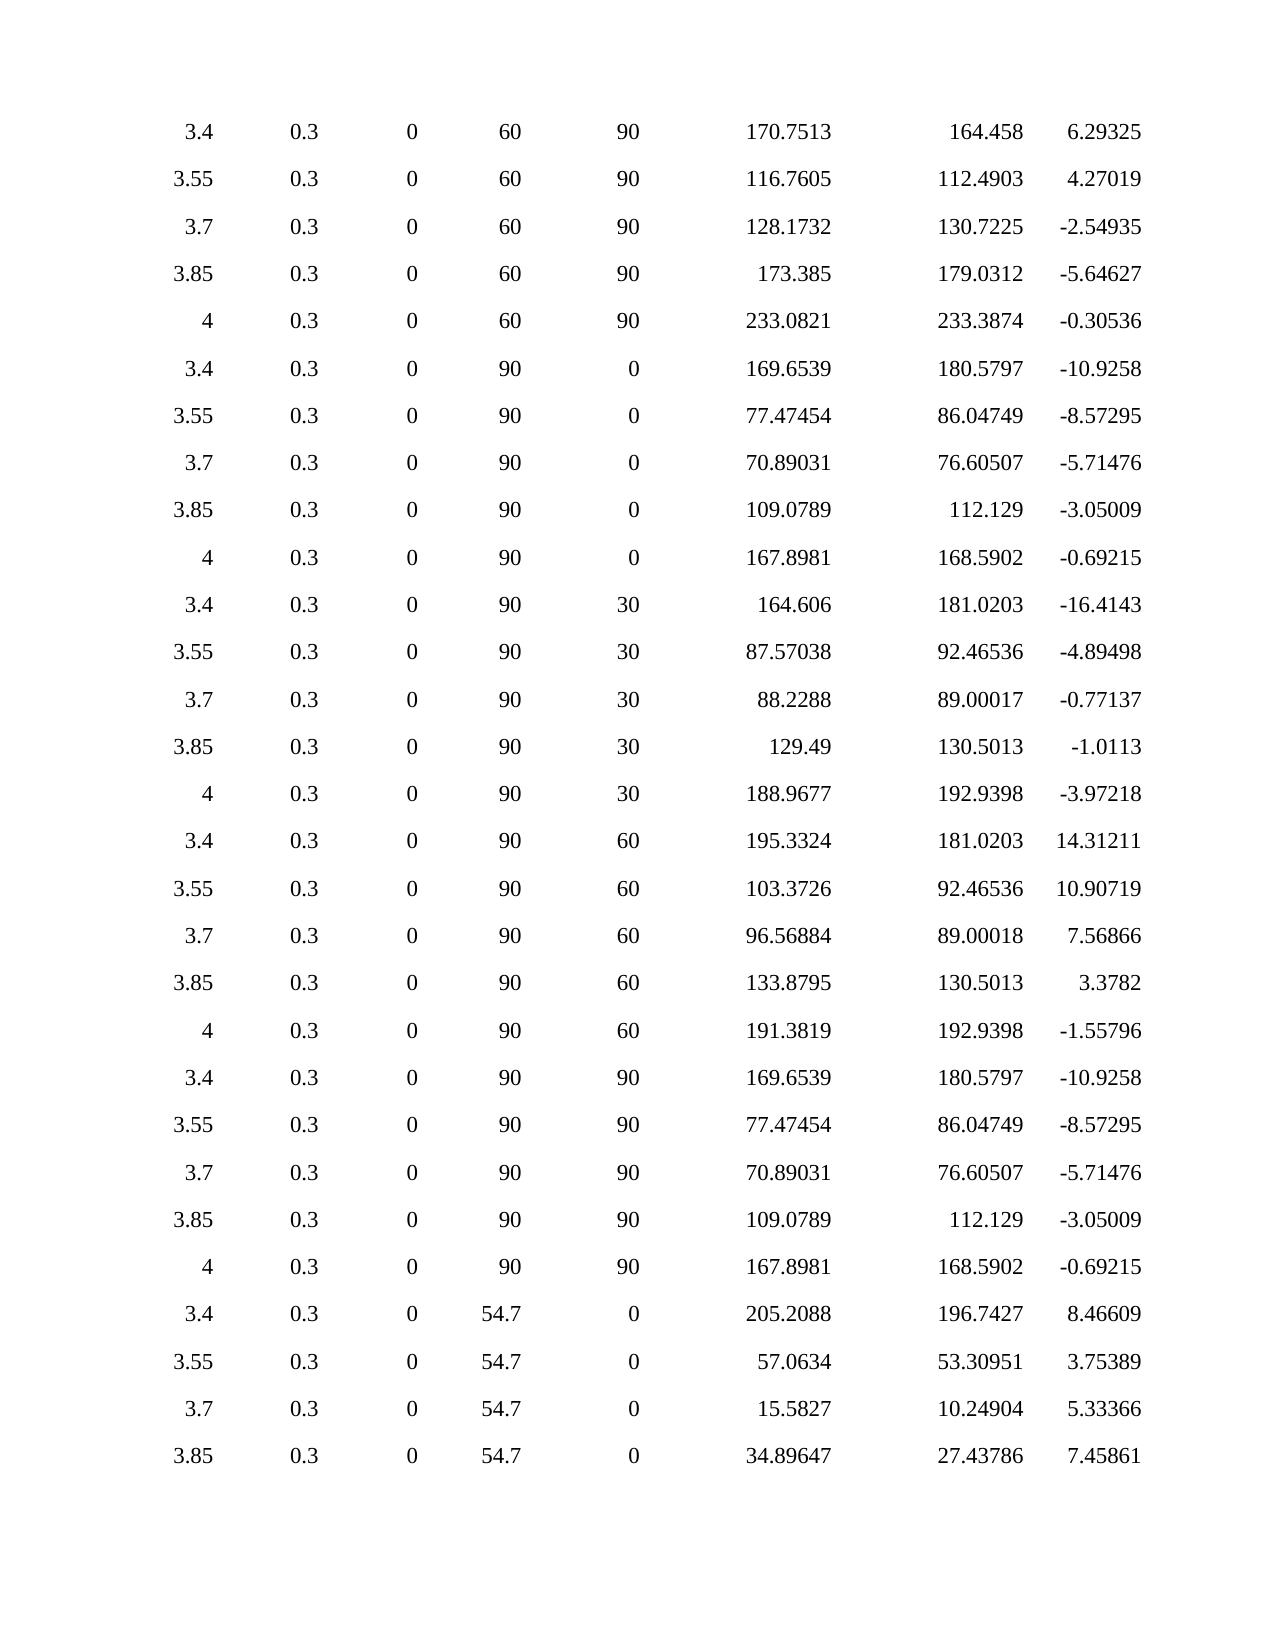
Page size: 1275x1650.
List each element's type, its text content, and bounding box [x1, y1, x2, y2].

table_cell 0 [329, 1395, 428, 1442]
table_cell -8.57295 [1034, 1111, 1152, 1158]
table_cell 130.5013 [842, 733, 1033, 780]
table_cell -10.9258 [1034, 355, 1152, 402]
table_cell 0.3 [223, 875, 328, 922]
table_cell 54.7 [428, 1442, 532, 1489]
table_cell 0 [532, 1395, 650, 1442]
table_cell 3.7 [118, 449, 223, 496]
table_cell 88.2288 [650, 686, 842, 733]
table_cell 112.129 [842, 1206, 1033, 1253]
table_cell 0 [532, 1300, 650, 1348]
table_cell 103.3726 [650, 875, 842, 922]
table_cell 0.3 [223, 1064, 328, 1111]
table_cell 0.3 [223, 591, 328, 638]
table_cell 3.7 [118, 922, 223, 969]
table_cell 90 [428, 1017, 532, 1064]
table_cell 30 [532, 638, 650, 686]
table_cell -3.05009 [1034, 1206, 1152, 1253]
table_cell 60 [532, 969, 650, 1017]
table_cell 5.33366 [1034, 1395, 1152, 1442]
table_cell 77.47454 [650, 402, 842, 449]
table_cell 0 [532, 355, 650, 402]
table_cell 0 [329, 1206, 428, 1253]
table_cell 60 [428, 165, 532, 213]
table_cell 0 [329, 1017, 428, 1064]
table_cell 169.6539 [650, 355, 842, 402]
table_cell 92.46536 [842, 638, 1033, 686]
table_cell 130.7225 [842, 213, 1033, 260]
table_cell 0 [329, 449, 428, 496]
table_cell 0 [329, 638, 428, 686]
table_cell 0 [329, 260, 428, 307]
table_cell 86.04749 [842, 402, 1033, 449]
table_cell 0 [329, 1064, 428, 1111]
table_cell 0.3 [223, 307, 328, 354]
table_cell 70.89031 [650, 1159, 842, 1206]
table_cell 0.3 [223, 1348, 328, 1395]
table_cell 181.0203 [842, 591, 1033, 638]
table_cell 70.89031 [650, 449, 842, 496]
table_cell 90 [428, 780, 532, 827]
table_cell 0.3 [223, 1111, 328, 1158]
table_cell 195.3324 [650, 828, 842, 875]
table_cell 0.3 [223, 922, 328, 969]
table_cell 0.3 [223, 449, 328, 496]
table_cell 30 [532, 591, 650, 638]
table_cell 3.4 [118, 828, 223, 875]
table_cell 0 [329, 1111, 428, 1158]
table_cell 3.85 [118, 1206, 223, 1253]
table_cell 167.8981 [650, 544, 842, 591]
table_cell 60 [428, 307, 532, 354]
table_cell 90 [428, 544, 532, 591]
table_cell 77.47454 [650, 1111, 842, 1158]
table_cell 0 [532, 544, 650, 591]
table_cell 0.3 [223, 496, 328, 544]
table_cell 34.89647 [650, 1442, 842, 1489]
table_cell 54.7 [428, 1395, 532, 1442]
table_cell 167.8981 [650, 1253, 842, 1300]
table_cell 0 [329, 780, 428, 827]
table_cell 164.606 [650, 591, 842, 638]
table_cell 0.3 [223, 544, 328, 591]
table_cell 15.5827 [650, 1395, 842, 1442]
table_cell 0 [329, 496, 428, 544]
table_cell 0 [329, 355, 428, 402]
table_cell 90 [532, 1064, 650, 1111]
table_cell 4 [118, 307, 223, 354]
table_cell 3.55 [118, 165, 223, 213]
table_cell 3.85 [118, 969, 223, 1017]
table_cell 90 [428, 1253, 532, 1300]
table_cell 3.85 [118, 260, 223, 307]
table_cell 4 [118, 544, 223, 591]
table_cell 8.46609 [1034, 1300, 1152, 1348]
table_cell 90 [428, 922, 532, 969]
table_cell 0.3 [223, 828, 328, 875]
table_cell 3.4 [118, 1300, 223, 1348]
table_cell 0 [329, 307, 428, 354]
table_cell 3.7 [118, 1159, 223, 1206]
table_cell 60 [532, 875, 650, 922]
table_cell 3.85 [118, 496, 223, 544]
table_cell 53.30951 [842, 1348, 1033, 1395]
table_cell 0 [329, 544, 428, 591]
table_cell 170.7513 [650, 118, 842, 165]
table_cell 0 [329, 1300, 428, 1348]
table_cell 164.458 [842, 118, 1033, 165]
table_cell 0.3 [223, 733, 328, 780]
table_cell 0 [329, 1159, 428, 1206]
table_cell 128.1732 [650, 213, 842, 260]
table_cell 188.9677 [650, 780, 842, 827]
table_cell -3.05009 [1034, 496, 1152, 544]
table_cell 30 [532, 733, 650, 780]
table_cell 76.60507 [842, 449, 1033, 496]
table_cell 90 [428, 733, 532, 780]
table_cell 90 [532, 1159, 650, 1206]
table_cell 0 [329, 686, 428, 733]
table_cell 0 [532, 1348, 650, 1395]
table_cell -1.0113 [1034, 733, 1152, 780]
table_cell 60 [532, 922, 650, 969]
table_cell 0.3 [223, 402, 328, 449]
table_cell 10.24904 [842, 1395, 1033, 1442]
table_cell 90 [428, 1064, 532, 1111]
table_cell 90 [428, 875, 532, 922]
table_cell 7.45861 [1034, 1442, 1152, 1489]
table_cell 0.3 [223, 1253, 328, 1300]
table_cell 3.85 [118, 1442, 223, 1489]
table_cell 0.3 [223, 969, 328, 1017]
table_cell 109.0789 [650, 1206, 842, 1253]
table_cell 90 [532, 213, 650, 260]
table_cell 3.4 [118, 118, 223, 165]
table_cell 90 [428, 686, 532, 733]
table_cell -8.57295 [1034, 402, 1152, 449]
table_cell 90 [428, 402, 532, 449]
table_cell 4 [118, 1017, 223, 1064]
table_cell 90 [532, 1111, 650, 1158]
table_cell 192.9398 [842, 1017, 1033, 1064]
table_cell 0.3 [223, 1300, 328, 1348]
table_cell 173.385 [650, 260, 842, 307]
table_cell 0 [329, 402, 428, 449]
table_cell 89.00018 [842, 922, 1033, 969]
table_cell 3.55 [118, 875, 223, 922]
table_cell 92.46536 [842, 875, 1033, 922]
table_cell 14.31211 [1034, 828, 1152, 875]
table_cell 96.56884 [650, 922, 842, 969]
table_cell 168.5902 [842, 544, 1033, 591]
table_cell -1.55796 [1034, 1017, 1152, 1064]
table_cell 3.3782 [1034, 969, 1152, 1017]
table_cell 90 [532, 1253, 650, 1300]
table_cell 60 [532, 1017, 650, 1064]
table_cell 0 [532, 1442, 650, 1489]
table_cell 169.6539 [650, 1064, 842, 1111]
table_cell 0.3 [223, 686, 328, 733]
table_cell 0 [532, 496, 650, 544]
table_cell 90 [428, 591, 532, 638]
table_cell 4 [118, 780, 223, 827]
table_cell 0 [329, 1442, 428, 1489]
table_cell -5.71476 [1034, 1159, 1152, 1206]
table_cell 0.3 [223, 213, 328, 260]
table_cell 0 [329, 828, 428, 875]
table_cell -0.30536 [1034, 307, 1152, 354]
table_cell 3.4 [118, 355, 223, 402]
table_cell 90 [428, 1159, 532, 1206]
table_cell 130.5013 [842, 969, 1033, 1017]
table_cell 90 [532, 165, 650, 213]
table_cell 0 [532, 449, 650, 496]
table_cell -0.77137 [1034, 686, 1152, 733]
table_cell 0.3 [223, 1159, 328, 1206]
table_cell 0 [329, 922, 428, 969]
table_cell 54.7 [428, 1348, 532, 1395]
table_cell 90 [428, 449, 532, 496]
table_cell 90 [428, 355, 532, 402]
table_cell 10.90719 [1034, 875, 1152, 922]
table_cell 60 [532, 828, 650, 875]
table_cell 191.3819 [650, 1017, 842, 1064]
table_cell 90 [428, 1206, 532, 1253]
table_cell 112.129 [842, 496, 1033, 544]
table_cell 109.0789 [650, 496, 842, 544]
table_cell 90 [428, 496, 532, 544]
table_cell 0 [329, 875, 428, 922]
table_cell 90 [428, 1111, 532, 1158]
table_cell 3.55 [118, 1111, 223, 1158]
table_cell -5.71476 [1034, 449, 1152, 496]
table_cell 0.3 [223, 1206, 328, 1253]
table_cell 60 [428, 260, 532, 307]
table_cell 57.0634 [650, 1348, 842, 1395]
table_cell 90 [428, 638, 532, 686]
table_cell 60 [428, 213, 532, 260]
table_cell 4.27019 [1034, 165, 1152, 213]
table_cell 180.5797 [842, 1064, 1033, 1111]
table_cell 0.3 [223, 1395, 328, 1442]
table_cell -16.4143 [1034, 591, 1152, 638]
table_cell 180.5797 [842, 355, 1033, 402]
table_cell 116.7605 [650, 165, 842, 213]
table_cell 168.5902 [842, 1253, 1033, 1300]
table_cell 0.3 [223, 165, 328, 213]
table_cell 0.3 [223, 1017, 328, 1064]
table_cell -2.54935 [1034, 213, 1152, 260]
table_cell 205.2088 [650, 1300, 842, 1348]
table_cell 0 [329, 1348, 428, 1395]
table_cell 233.3874 [842, 307, 1033, 354]
table_cell -10.9258 [1034, 1064, 1152, 1111]
table_cell 0.3 [223, 355, 328, 402]
table_cell 0.3 [223, 260, 328, 307]
table_cell 179.0312 [842, 260, 1033, 307]
table_cell 196.7427 [842, 1300, 1033, 1348]
table_cell 90 [532, 1206, 650, 1253]
table_cell 0 [532, 402, 650, 449]
table_cell 30 [532, 686, 650, 733]
table_cell 3.4 [118, 1064, 223, 1111]
table_cell 30 [532, 780, 650, 827]
table_cell 129.49 [650, 733, 842, 780]
table_cell 0 [329, 165, 428, 213]
table_cell 90 [532, 307, 650, 354]
table_cell -3.97218 [1034, 780, 1152, 827]
table_cell 3.55 [118, 1348, 223, 1395]
table_cell 6.29325 [1034, 118, 1152, 165]
table_cell 7.56866 [1034, 922, 1152, 969]
table_cell -5.64627 [1034, 260, 1152, 307]
table_cell 3.75389 [1034, 1348, 1152, 1395]
table_cell 0.3 [223, 118, 328, 165]
table_cell 89.00017 [842, 686, 1033, 733]
table_cell 86.04749 [842, 1111, 1033, 1158]
table_cell 3.55 [118, 638, 223, 686]
table_cell 3.4 [118, 591, 223, 638]
table_cell 192.9398 [842, 780, 1033, 827]
table_cell 0.3 [223, 780, 328, 827]
table_cell 0.3 [223, 638, 328, 686]
table_cell 54.7 [428, 1300, 532, 1348]
table_cell 233.0821 [650, 307, 842, 354]
table_cell 76.60507 [842, 1159, 1033, 1206]
table_cell 0 [329, 118, 428, 165]
table_cell 90 [428, 828, 532, 875]
table_cell 4 [118, 1253, 223, 1300]
table_cell 0 [329, 969, 428, 1017]
table_cell 90 [532, 260, 650, 307]
table_cell 90 [532, 118, 650, 165]
table_cell 112.4903 [842, 165, 1033, 213]
table_cell 181.0203 [842, 828, 1033, 875]
table_cell 3.55 [118, 402, 223, 449]
table_cell 0 [329, 1253, 428, 1300]
table_cell 0 [329, 213, 428, 260]
table_cell 60 [428, 118, 532, 165]
table_cell 27.43786 [842, 1442, 1033, 1489]
table_cell 3.7 [118, 686, 223, 733]
table_cell -0.69215 [1034, 544, 1152, 591]
table_cell 0 [329, 733, 428, 780]
table_cell 3.7 [118, 213, 223, 260]
table_cell 87.57038 [650, 638, 842, 686]
table_cell 0.3 [223, 1442, 328, 1489]
table_cell -0.69215 [1034, 1253, 1152, 1300]
table_cell 3.85 [118, 733, 223, 780]
table_cell 133.8795 [650, 969, 842, 1017]
table_cell -4.89498 [1034, 638, 1152, 686]
table_cell 90 [428, 969, 532, 1017]
table_cell 3.7 [118, 1395, 223, 1442]
table_cell 0 [329, 591, 428, 638]
